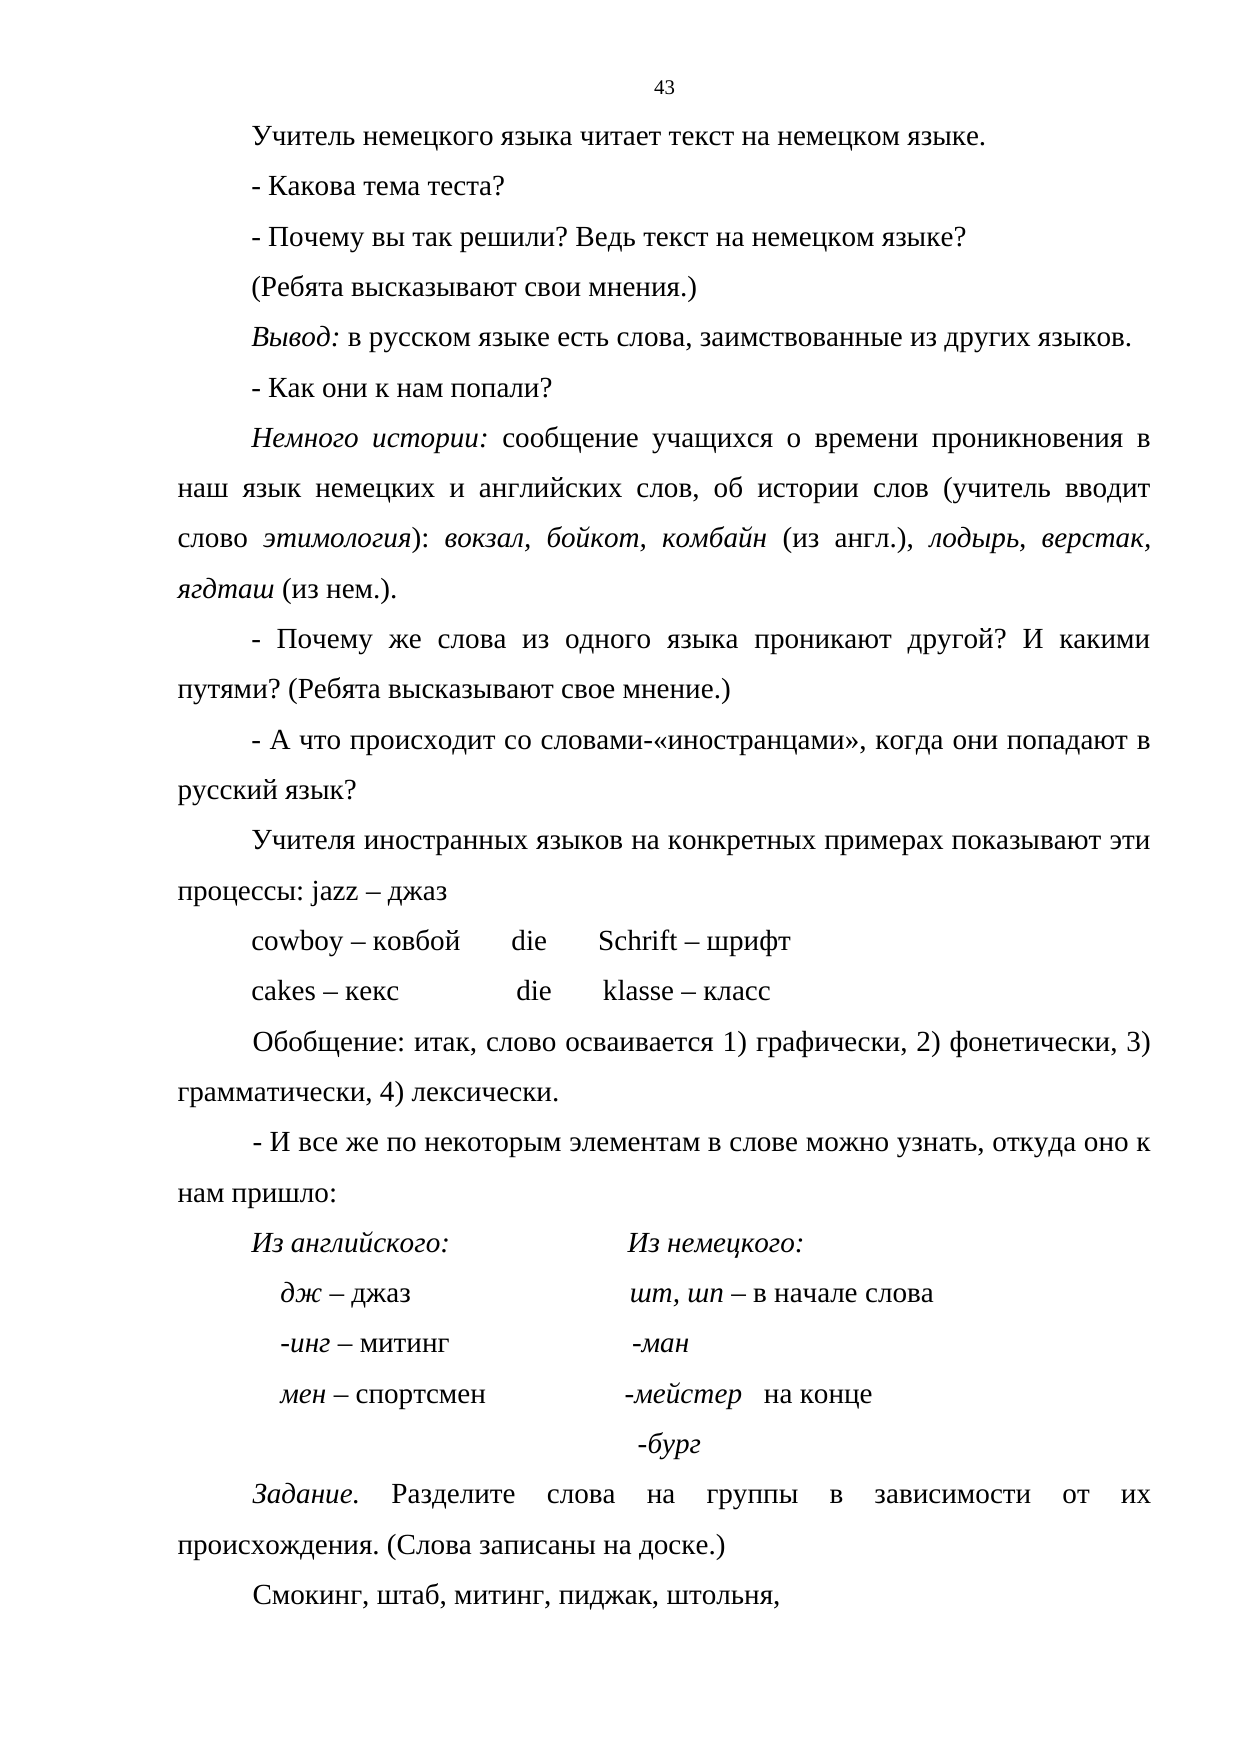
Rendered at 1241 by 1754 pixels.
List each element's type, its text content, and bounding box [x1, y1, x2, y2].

text - А что происходит со словами-«иностранцами», когда они попадают в русский язык? [177, 722, 1151, 806]
text - Какова тема теста? [177, 168, 1151, 202]
text - Почему вы так решили? Ведь текст на немецком языке? [177, 219, 1151, 252]
text Обобщение: итак, слово осваивается 1) графически, 2) фонетически, 3) грамматически, 4) лексически. [177, 1024, 1151, 1108]
text (Ребята высказывают свои мнения.) [177, 269, 1151, 303]
text Немного истории: сообщение учащихся о времени проникновения в наш язык немецких и английских слов, об истории слов (учитель вводит слово этимология): вокзал, бойкот, комбайн (из англ.), лодырь, верстак, ягдташ (из нем.). [177, 420, 1151, 604]
text - И все же по некоторым элементам в слове можно узнать, откуда оно к нам пришло: [177, 1124, 1151, 1208]
text Вывод: в русском языке есть слова, заимствованные из других языков. [177, 319, 1151, 353]
text Задание. Разделите слова на группы в зависимости от их происхождения. (Слова записаны на доске.) [177, 1477, 1151, 1560]
text Учитель немецкого языка читает текст на немецком языке. [177, 118, 1151, 152]
text Учителя иностранных языков на конкретных примерах показывают эти процессы: jazz – джаз [177, 822, 1151, 906]
text Смокинг, штаб, митинг, пиджак, штольня, [177, 1577, 1151, 1611]
text - Как они к нам попали? [177, 370, 1151, 403]
text cowboy – ковбой die Schrift – шрифт [177, 923, 1151, 957]
text cakes – кекс die klasse – класс [177, 973, 1151, 1007]
text дж – джаз шт, шп – в начале слова [177, 1275, 1151, 1309]
text - Почему же слова из одного языка проникают другой? И какими путями? (Ребята высказывают свое мнение.) [177, 621, 1151, 705]
text Из английского: Из немецкого: [177, 1225, 1151, 1258]
text -бург [177, 1426, 1151, 1460]
text мен – спортсмен -мейстер на конце [177, 1376, 1151, 1409]
text -инг – митинг -ман [177, 1326, 1151, 1359]
